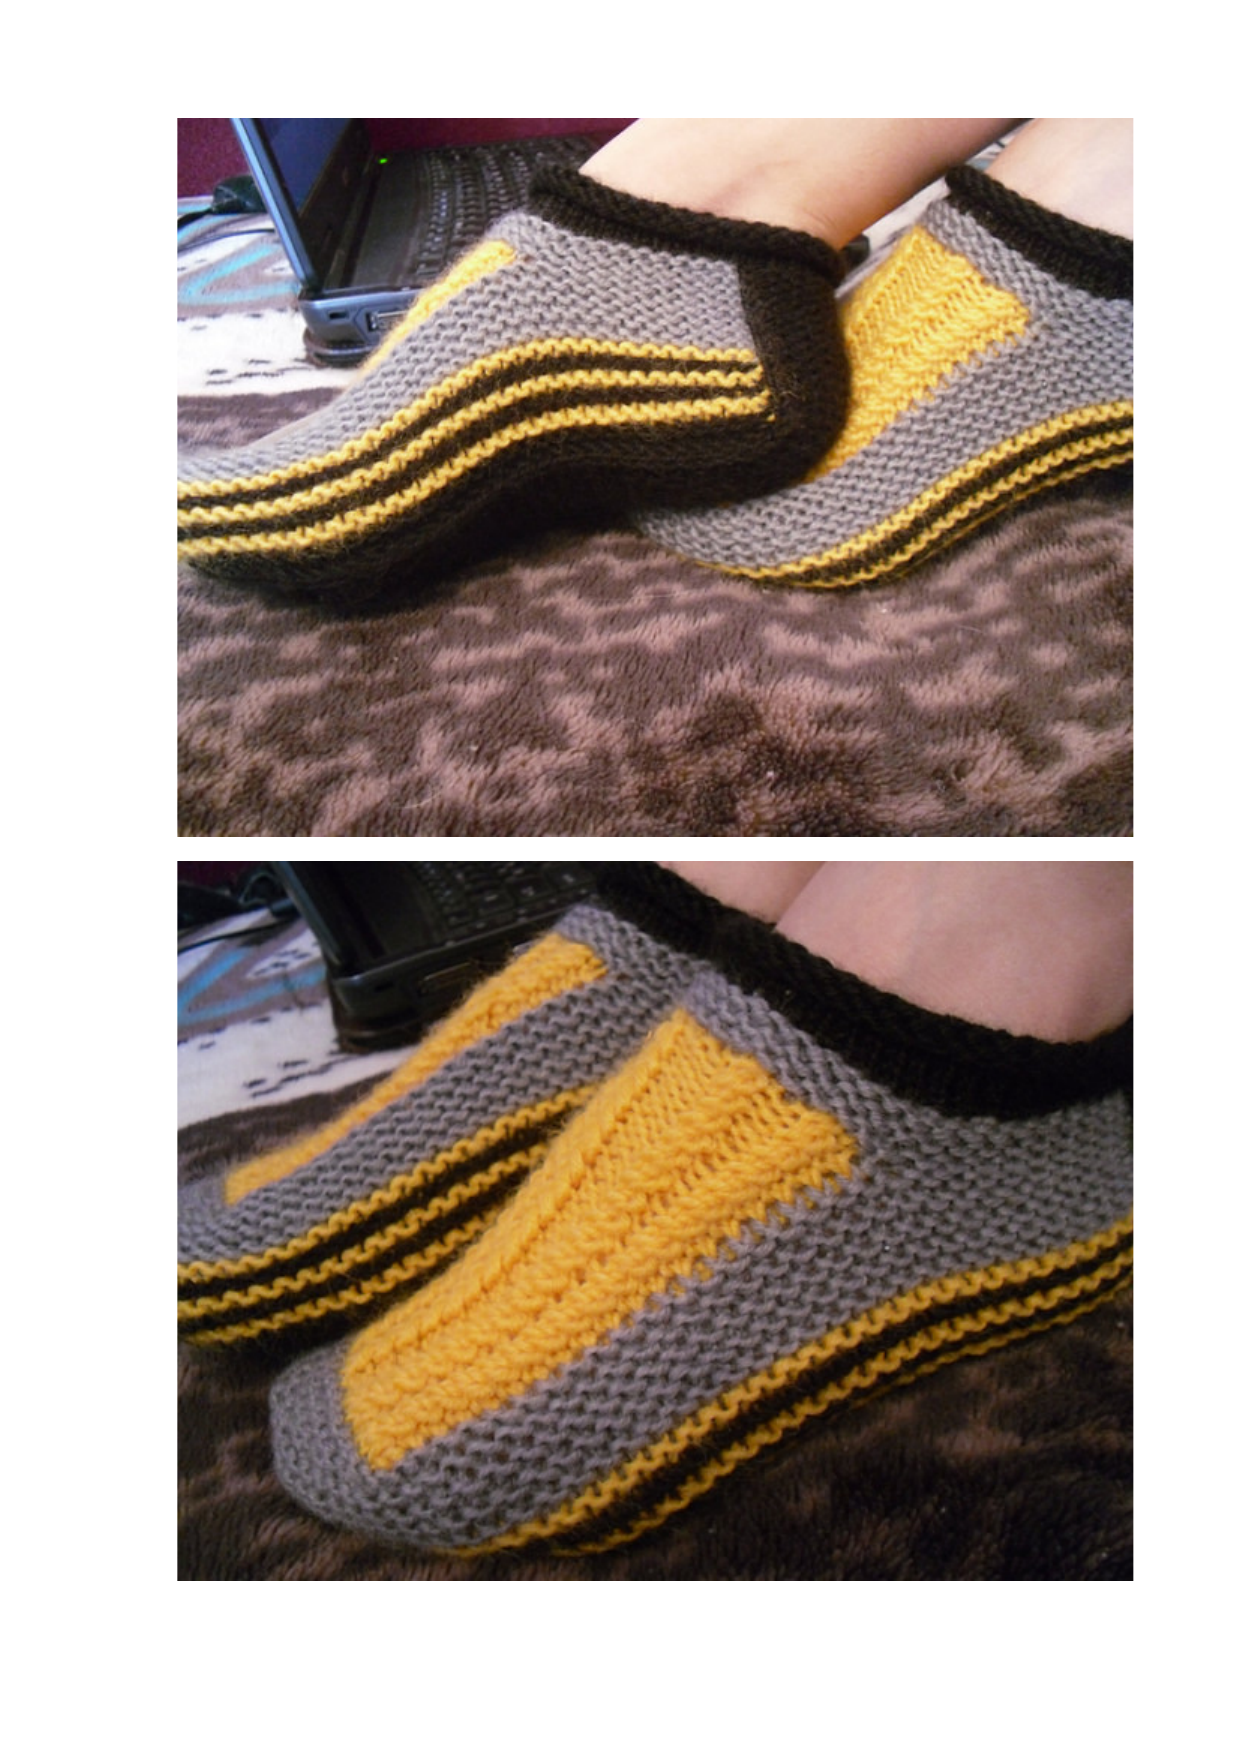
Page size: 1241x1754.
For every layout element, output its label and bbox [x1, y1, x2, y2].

picture [177, 861, 1134, 1581]
picture [177, 118, 1134, 837]
